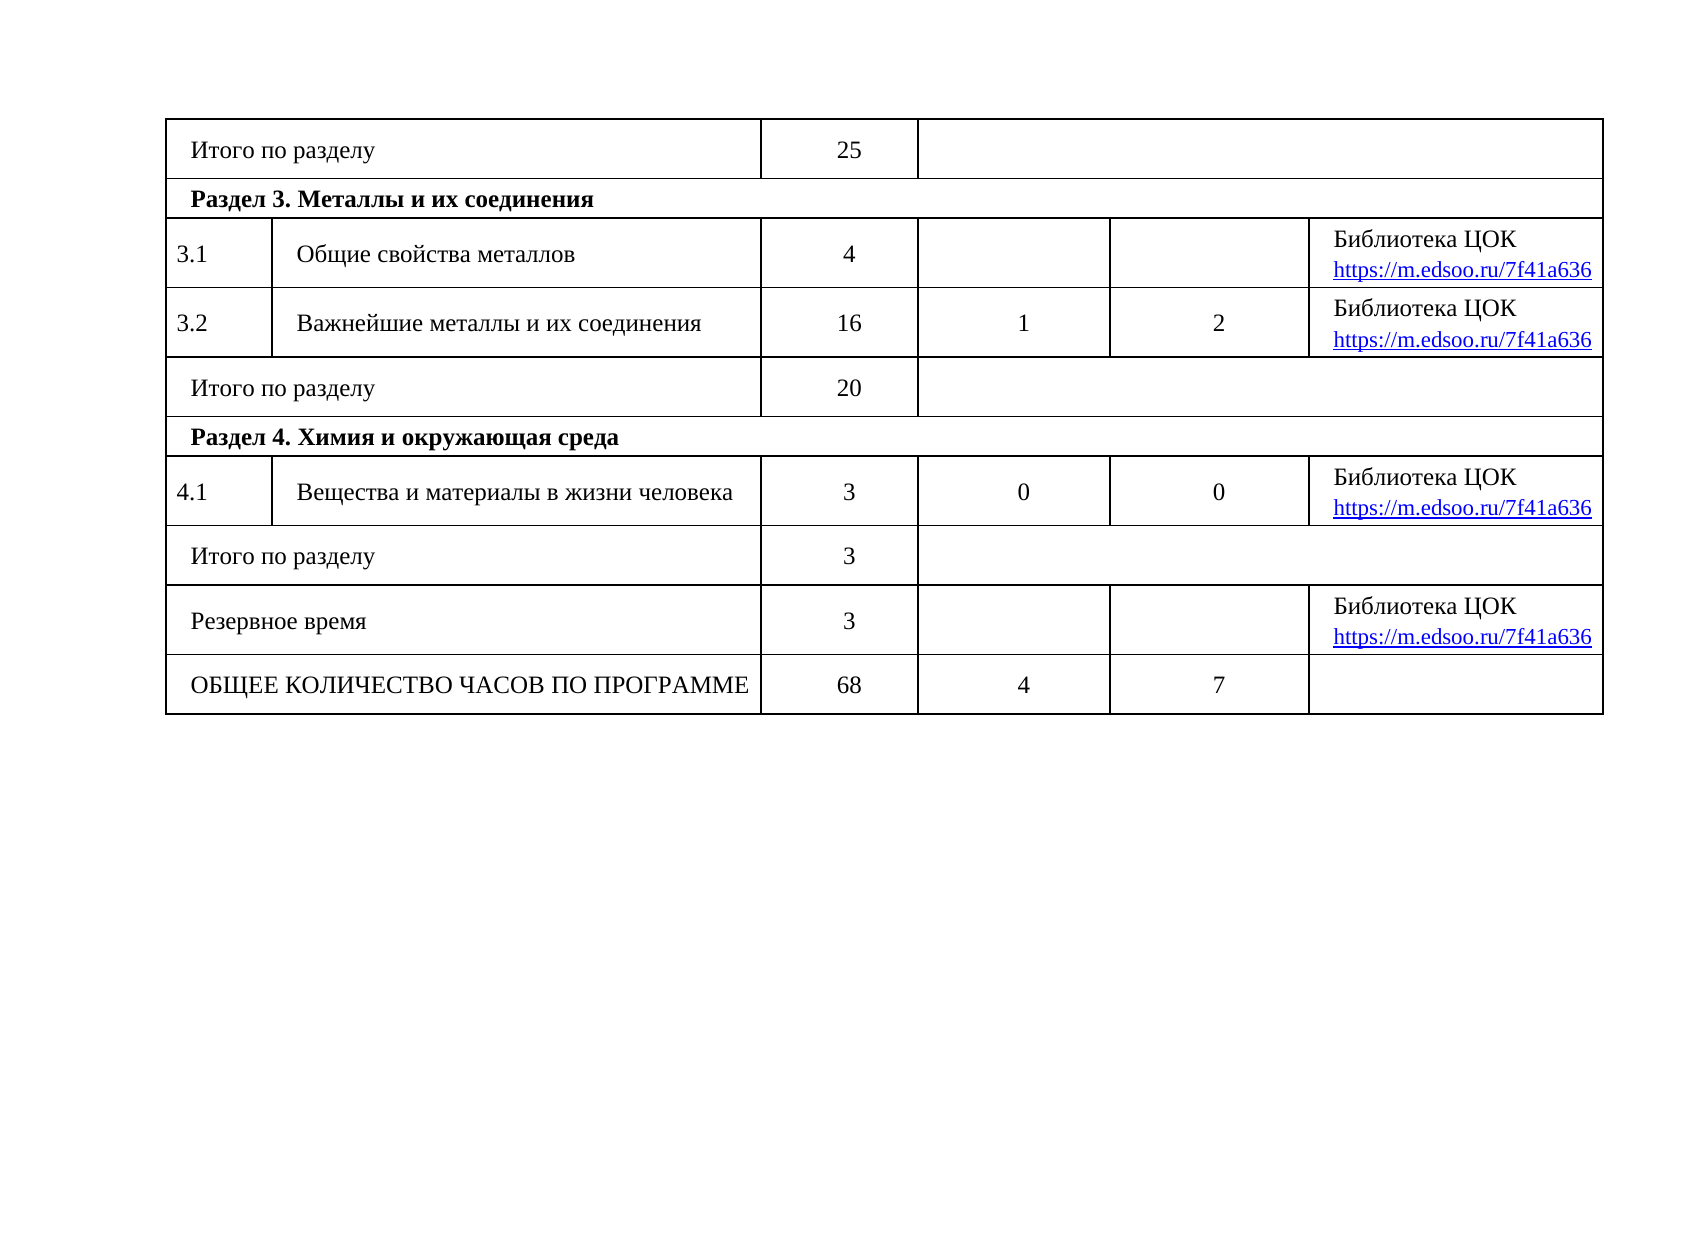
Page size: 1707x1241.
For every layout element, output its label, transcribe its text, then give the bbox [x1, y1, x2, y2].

table_cell Библиотека ЦОК https://m.edsoo.ru/7f41a636 [1310, 457, 1602, 524]
table_cell 3 [762, 457, 917, 524]
table_cell 20 [762, 358, 917, 416]
table_cell Раздел 4. Химия и окружающая среда [167, 417, 1602, 455]
table_cell 68 [762, 655, 917, 713]
table_cell [1111, 219, 1308, 287]
table_cell Важнейшие металлы и их соединения [273, 288, 760, 356]
table_cell Итого по разделу [167, 526, 760, 584]
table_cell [1310, 288, 1602, 356]
table_cell 1 [919, 288, 1109, 356]
table_cell ОБЩЕЕ КОЛИЧЕСТВО ЧАСОВ ПО ПРОГРАММЕ [167, 655, 760, 713]
table_cell 3 [762, 526, 917, 584]
table_cell Резервное время [167, 586, 760, 654]
table_cell 0 [919, 457, 1109, 524]
table_cell [919, 586, 1109, 654]
table_cell 7 [1111, 655, 1308, 713]
table_cell 25 [762, 120, 917, 178]
table_cell 16 [762, 288, 917, 356]
table_cell [1310, 655, 1602, 713]
table_cell 4 [762, 219, 917, 287]
table_cell Библиотека ЦОК https://m.edsoo.ru/7f41a636 [1310, 586, 1602, 654]
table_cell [1310, 219, 1602, 287]
table_cell Общие свойства металлов [273, 219, 760, 287]
table_cell Раздел 3. Металлы и их соединения [167, 179, 1602, 217]
table_cell [919, 219, 1109, 287]
table_cell 3 [762, 586, 917, 654]
table_cell 2 [1111, 288, 1308, 356]
table_cell 3.2 [167, 288, 271, 356]
table_cell 0 [1111, 457, 1308, 524]
table_cell Вещества и материалы в жизни человека [273, 457, 760, 524]
table_cell Итого по разделу [167, 120, 760, 178]
table_cell [919, 358, 1602, 416]
table_cell 3.1 [167, 219, 271, 287]
table_cell Итого по разделу [167, 358, 760, 416]
table_cell 4.1 [167, 457, 271, 524]
table_cell [919, 526, 1602, 584]
table_cell 4 [919, 655, 1109, 713]
table_cell [1111, 586, 1308, 654]
table_cell [919, 120, 1602, 178]
